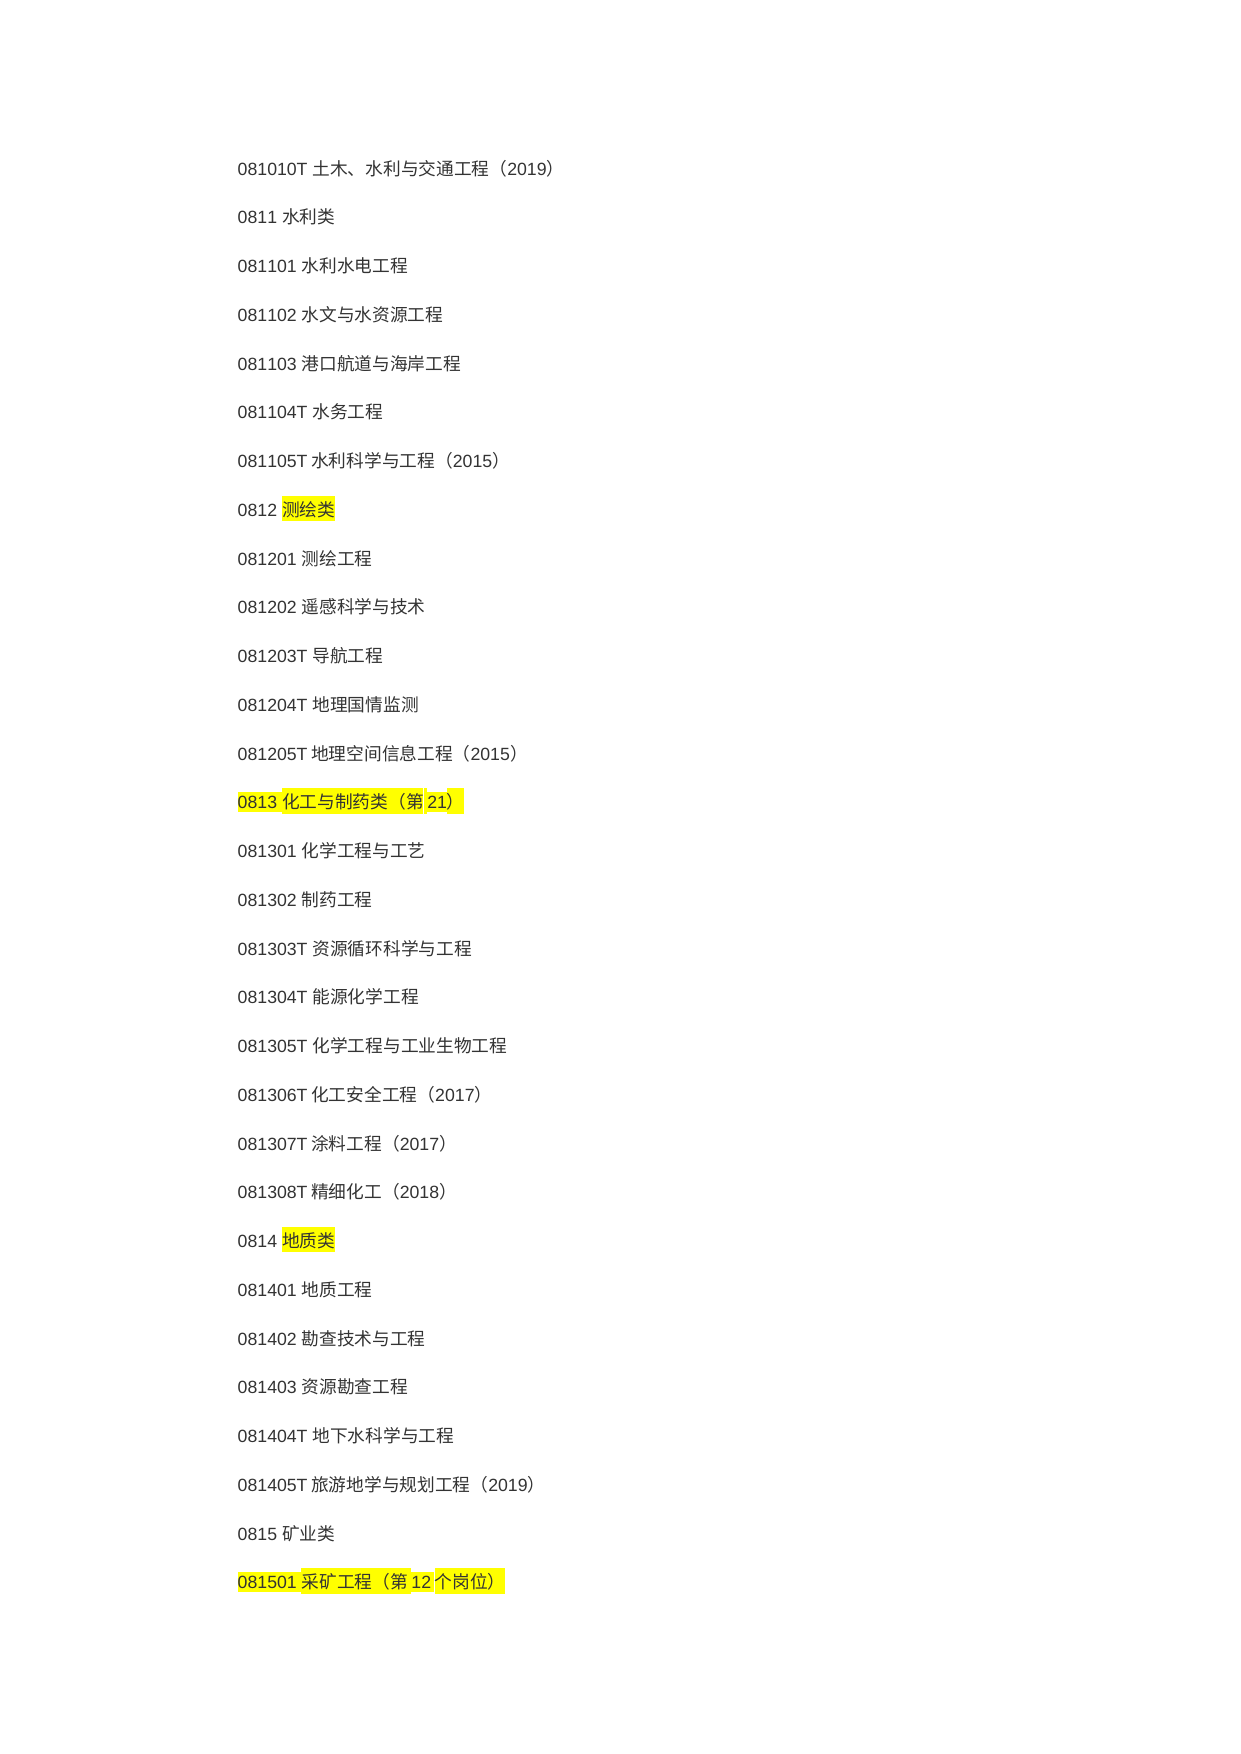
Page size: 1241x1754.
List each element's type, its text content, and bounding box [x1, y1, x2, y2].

text 081306T化工安全工程（2017） [187, 1076, 1053, 1106]
text 0813 化工与制药类（第21） [187, 784, 1053, 814]
text 0812 测绘类 [187, 491, 1053, 521]
text 081302 制药工程 [187, 881, 1053, 911]
text 081102 水文与水资源工程 [187, 296, 1053, 326]
text 081205T地理空间信息工程（2015） [187, 735, 1053, 765]
text 081404T 地下水科学与工程 [187, 1417, 1053, 1447]
text 0814 地质类 [187, 1222, 1053, 1252]
text 081103 港口航道与海岸工程 [187, 345, 1053, 375]
text 081403 资源勘查工程 [187, 1369, 1053, 1399]
text 081010T 土木、水利与交通工程（2019） [187, 150, 1053, 180]
text 081303T 资源循环科学与工程 [187, 930, 1053, 960]
text 081402 勘查技术与工程 [187, 1320, 1053, 1350]
text 081308T精细化工（2018） [187, 1174, 1053, 1204]
text 081405T旅游地学与规划工程（2019） [187, 1466, 1053, 1496]
text 081305T 化学工程与工业生物工程 [187, 1027, 1053, 1057]
text 081204T 地理国情监测 [187, 686, 1053, 716]
text 081201 测绘工程 [187, 540, 1053, 570]
text 081203T 导航工程 [187, 637, 1053, 667]
text 081501 采矿工程（第12个岗位） [187, 1564, 1053, 1594]
text 081401 地质工程 [187, 1271, 1053, 1301]
text 081101 水利水电工程 [187, 247, 1053, 277]
text 081307T涂料工程（2017） [187, 1125, 1053, 1155]
text 081304T 能源化学工程 [187, 979, 1053, 1009]
text 0815 矿业类 [187, 1515, 1053, 1545]
text 0811 水利类 [187, 199, 1053, 229]
text 081202 遥感科学与技术 [187, 589, 1053, 619]
text 081301 化学工程与工艺 [187, 832, 1053, 862]
text 081104T 水务工程 [187, 394, 1053, 424]
text 081105T水利科学与工程（2015） [187, 442, 1053, 472]
